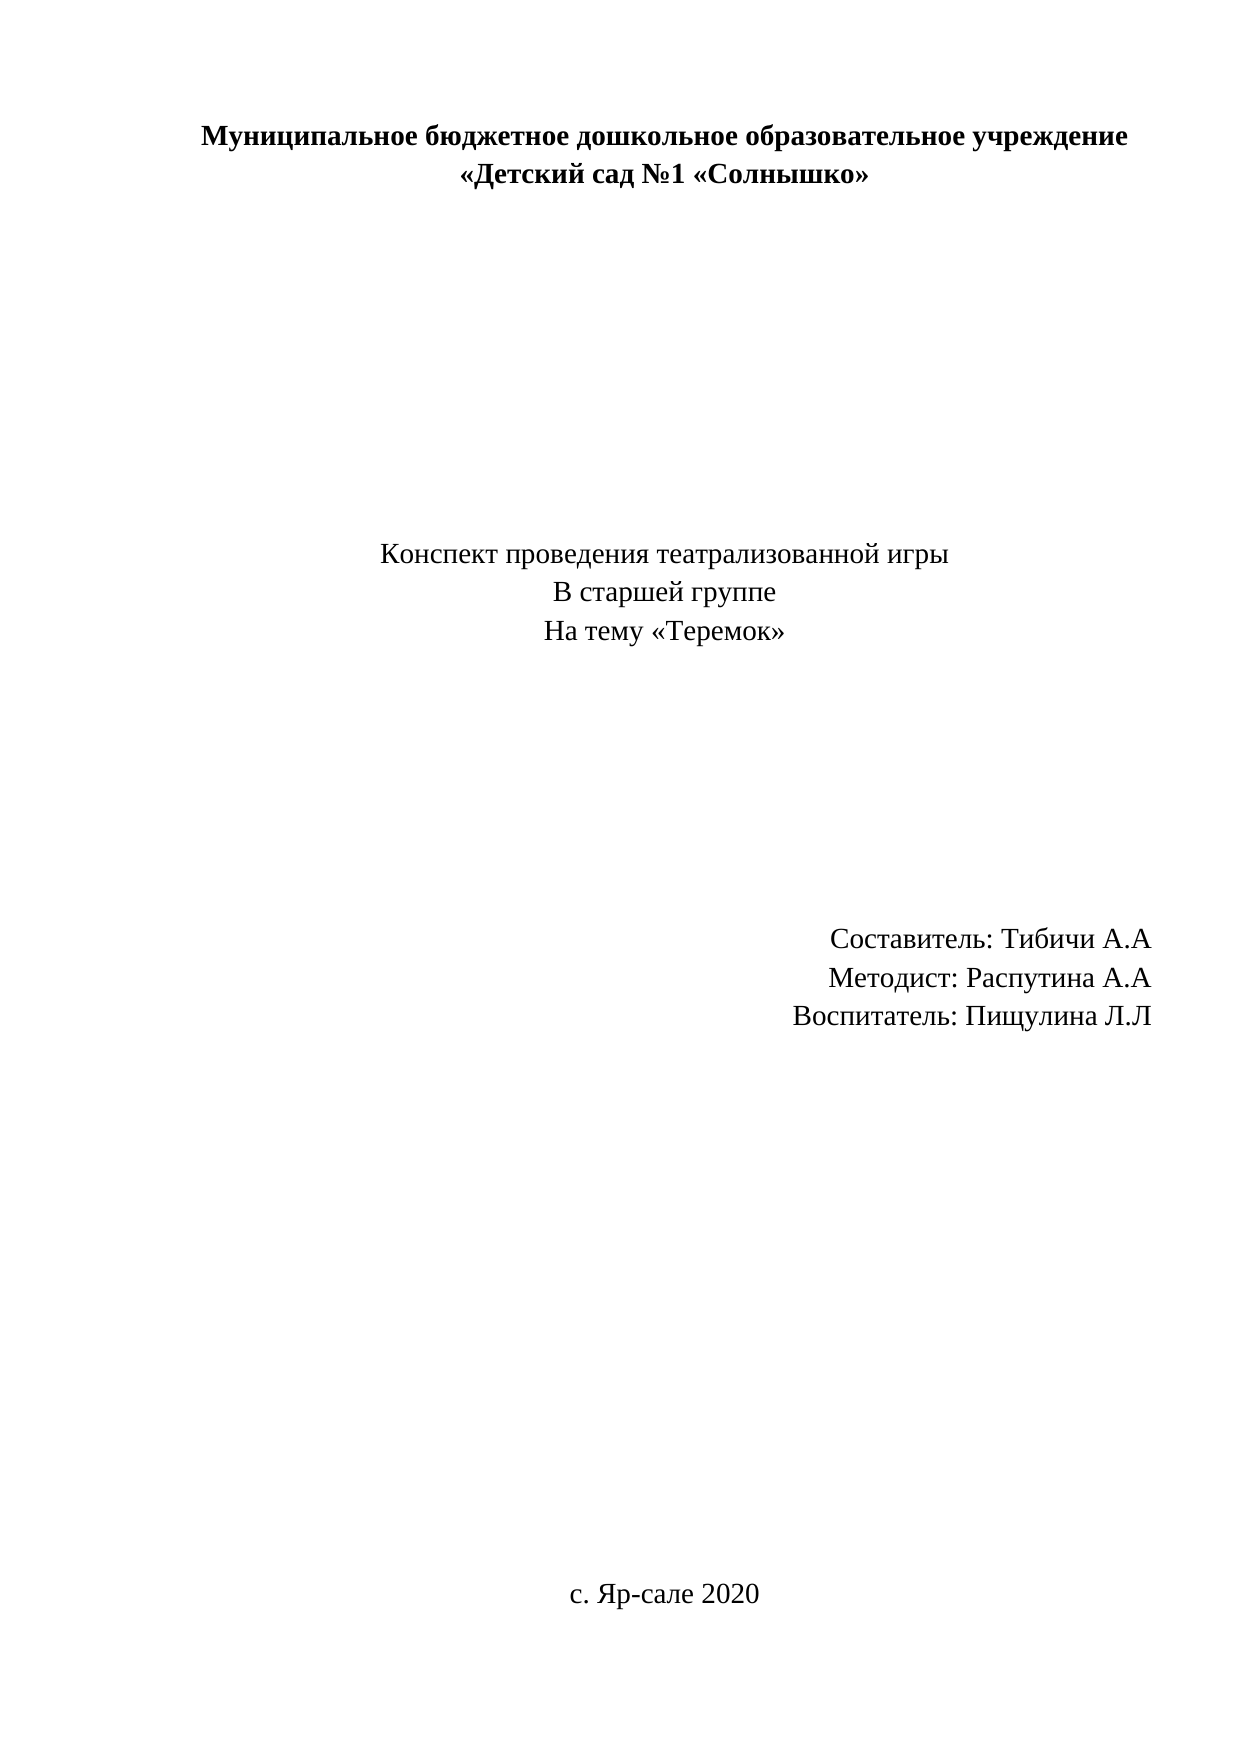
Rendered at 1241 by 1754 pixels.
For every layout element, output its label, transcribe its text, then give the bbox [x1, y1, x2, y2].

text с. Яр-сале 2020 [177, 1576, 1152, 1610]
text Методист: Распутина А.А [177, 960, 1152, 993]
text Воспитатель: Пищулина Л.Л [177, 998, 1152, 1032]
text Составитель: Тибичи А.А [177, 921, 1152, 955]
text На тему «Теремок» [177, 613, 1152, 646]
text Муниципальное бюджетное дошкольное образовательное учреждение «Детский сад №1 «Солнышко» [177, 118, 1152, 190]
text Конспект проведения театрализованной игры [177, 536, 1152, 569]
text В старшей группе [177, 574, 1152, 608]
